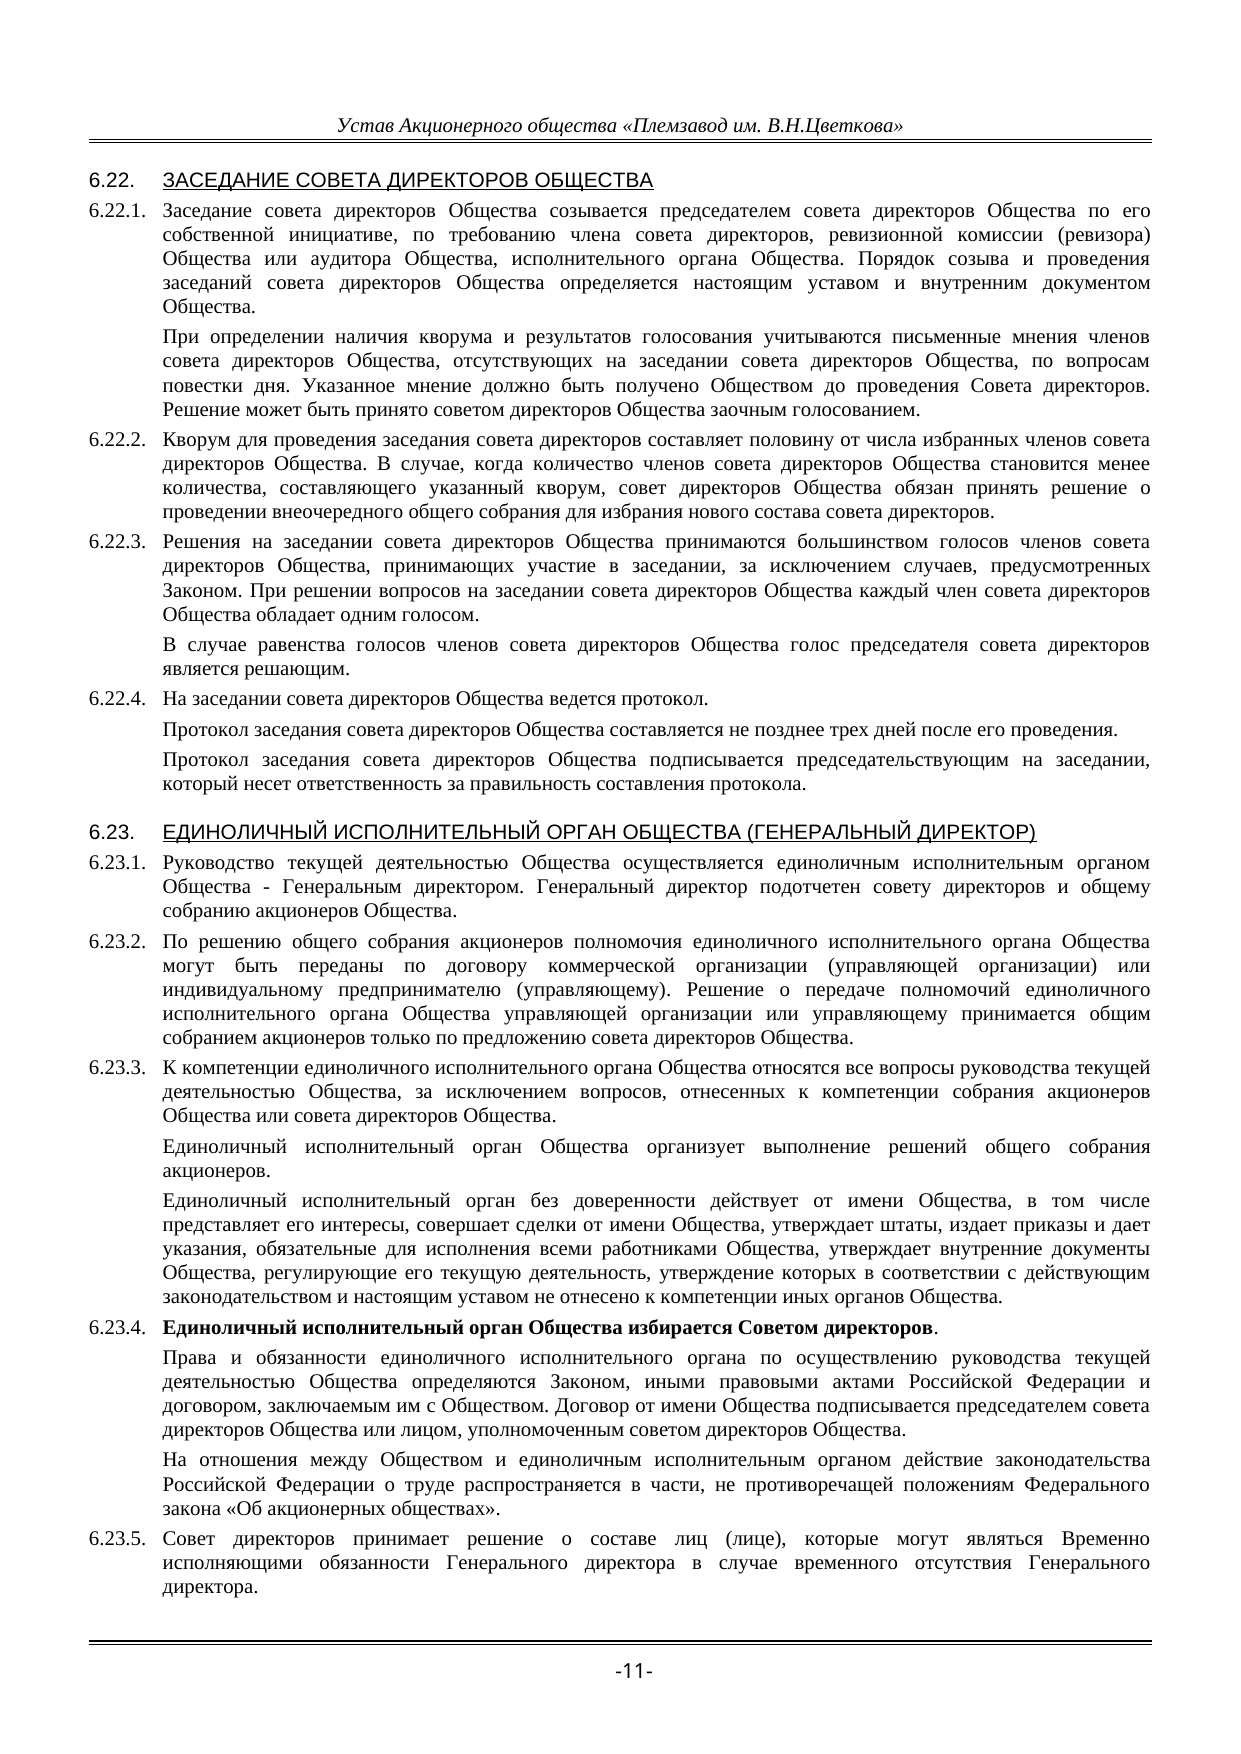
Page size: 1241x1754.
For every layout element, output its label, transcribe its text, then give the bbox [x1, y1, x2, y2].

text Протокол заседания совета директоров Общества составляется не позднее трех дней после его проведения. [162, 717, 1152, 741]
subtitle Совет директоров принимает решение о составе лиц (лице), которые могут являться Временно исполняющими обязанности Генерального директора в случае временного отсутствия Генерального директора. [89, 1526, 1152, 1598]
subtitle На заседании совета директоров Общества ведется протокол. [89, 686, 1152, 710]
subtitle Кворум для проведения заседания совета директоров составляет половину от числа избранных членов совета директоров Общества. В случае, когда количество членов совета директоров Общества становится менее количества, составляющего указанный кворум, совет директоров Общества обязан принять решение о проведении внеочередного общего собрания для избрания нового состава совета директоров. [89, 427, 1152, 523]
text Единоличный исполнительный орган Общества организует выполнение решений общего собрания акционеров. [162, 1134, 1152, 1182]
subtitle Руководство текущей деятельностью Общества осуществляется единоличным исполнительным органом Общества - Генеральным директором. Генеральный директор подотчетен совету директоров и общему собранию акционеров Общества. [89, 850, 1152, 922]
text Единоличный исполнительный орган без доверенности действует от имени Общества, в том числе представляет его интересы, совершает сделки от имени Общества, утверждает штаты, издает приказы и дает указания, обязательные для исполнения всеми работниками Общества, утверждает внутренние документы Общества, регулирующие его текущую деятельность, утверждение которых в соответствии с действующим законодательством и настоящим уставом не отнесено к компетенции иных органов Общества. [162, 1188, 1152, 1308]
subtitle Решения на заседании совета директоров Общества принимаются большинством голосов членов совета директоров Общества, принимающих участие в заседании, за исключением случаев, предусмотренных Законом. При решении вопросов на заседании совета директоров Общества каждый член совета директоров Общества обладает одним голосом. [89, 529, 1152, 626]
subtitle Единоличный исполнительный орган общества (Генеральный директор) [89, 820, 1152, 844]
subtitle Заседание совета директоров общества [89, 168, 1152, 192]
subtitle К компетенции единоличного исполнительного органа Общества относятся все вопросы руководства текущей деятельностью Общества, за исключением вопросов, отнесенных к компетенции собрания акционеров Общества или совета директоров Общества. [89, 1055, 1152, 1127]
text Протокол заседания совета директоров Общества подписывается председательствующим на заседании, который несет ответственность за правильность составления протокола. [162, 747, 1152, 795]
subtitle Единоличный исполнительный орган Общества избирается Советом директоров. [89, 1314, 1152, 1339]
text Права и обязанности единоличного исполнительного органа по осуществлению руководства текущей деятельностью Общества определяются Законом, иными правовыми актами Российской Федерации и договором, заключаемым им с Обществом. Договор от имени Общества подписывается председателем совета директоров Общества или лицом, уполномоченным советом директоров Общества. [162, 1345, 1152, 1441]
text В случае равенства голосов членов совета директоров Общества голос председателя совета директоров является решающим. [162, 632, 1152, 680]
text На отношения между Обществом и единоличным исполнительным органом действие законодательства Российской Федерации о труде распространяется в части, не противоречащей положениям Федерального закона «Об акционерных обществах». [162, 1447, 1152, 1519]
subtitle По решению общего собрания акционеров полномочия единоличного исполнительного органа Общества могут быть переданы по договору коммерческой организации (управляющей организации) или индивидуальному предпринимателю (управляющему). Решение о передаче полномочий единоличного исполнительного органа Общества управляющей организации или управляющему принимается общим собранием акционеров только по предложению совета директоров Общества. [89, 929, 1152, 1049]
subtitle Заседание совета директоров Общества созывается председателем совета директоров Общества по его собственной инициативе, по требованию члена совета директоров, ревизионной комиссии (ревизора) Общества или аудитора Общества, исполнительного органа Общества. Порядок созыва и проведения заседаний совета директоров Общества определяется настоящим уставом и внутренним документом Общества. [89, 198, 1152, 318]
text При определении наличия кворума и результатов голосования учитываются письменные мнения членов совета директоров Общества, отсутствующих на заседании совета директоров Общества, по вопросам повестки дня. Указанное мнение должно быть получено Обществом до проведения Совета директоров. Решение может быть принято советом директоров Общества заочным голосованием. [162, 324, 1152, 421]
